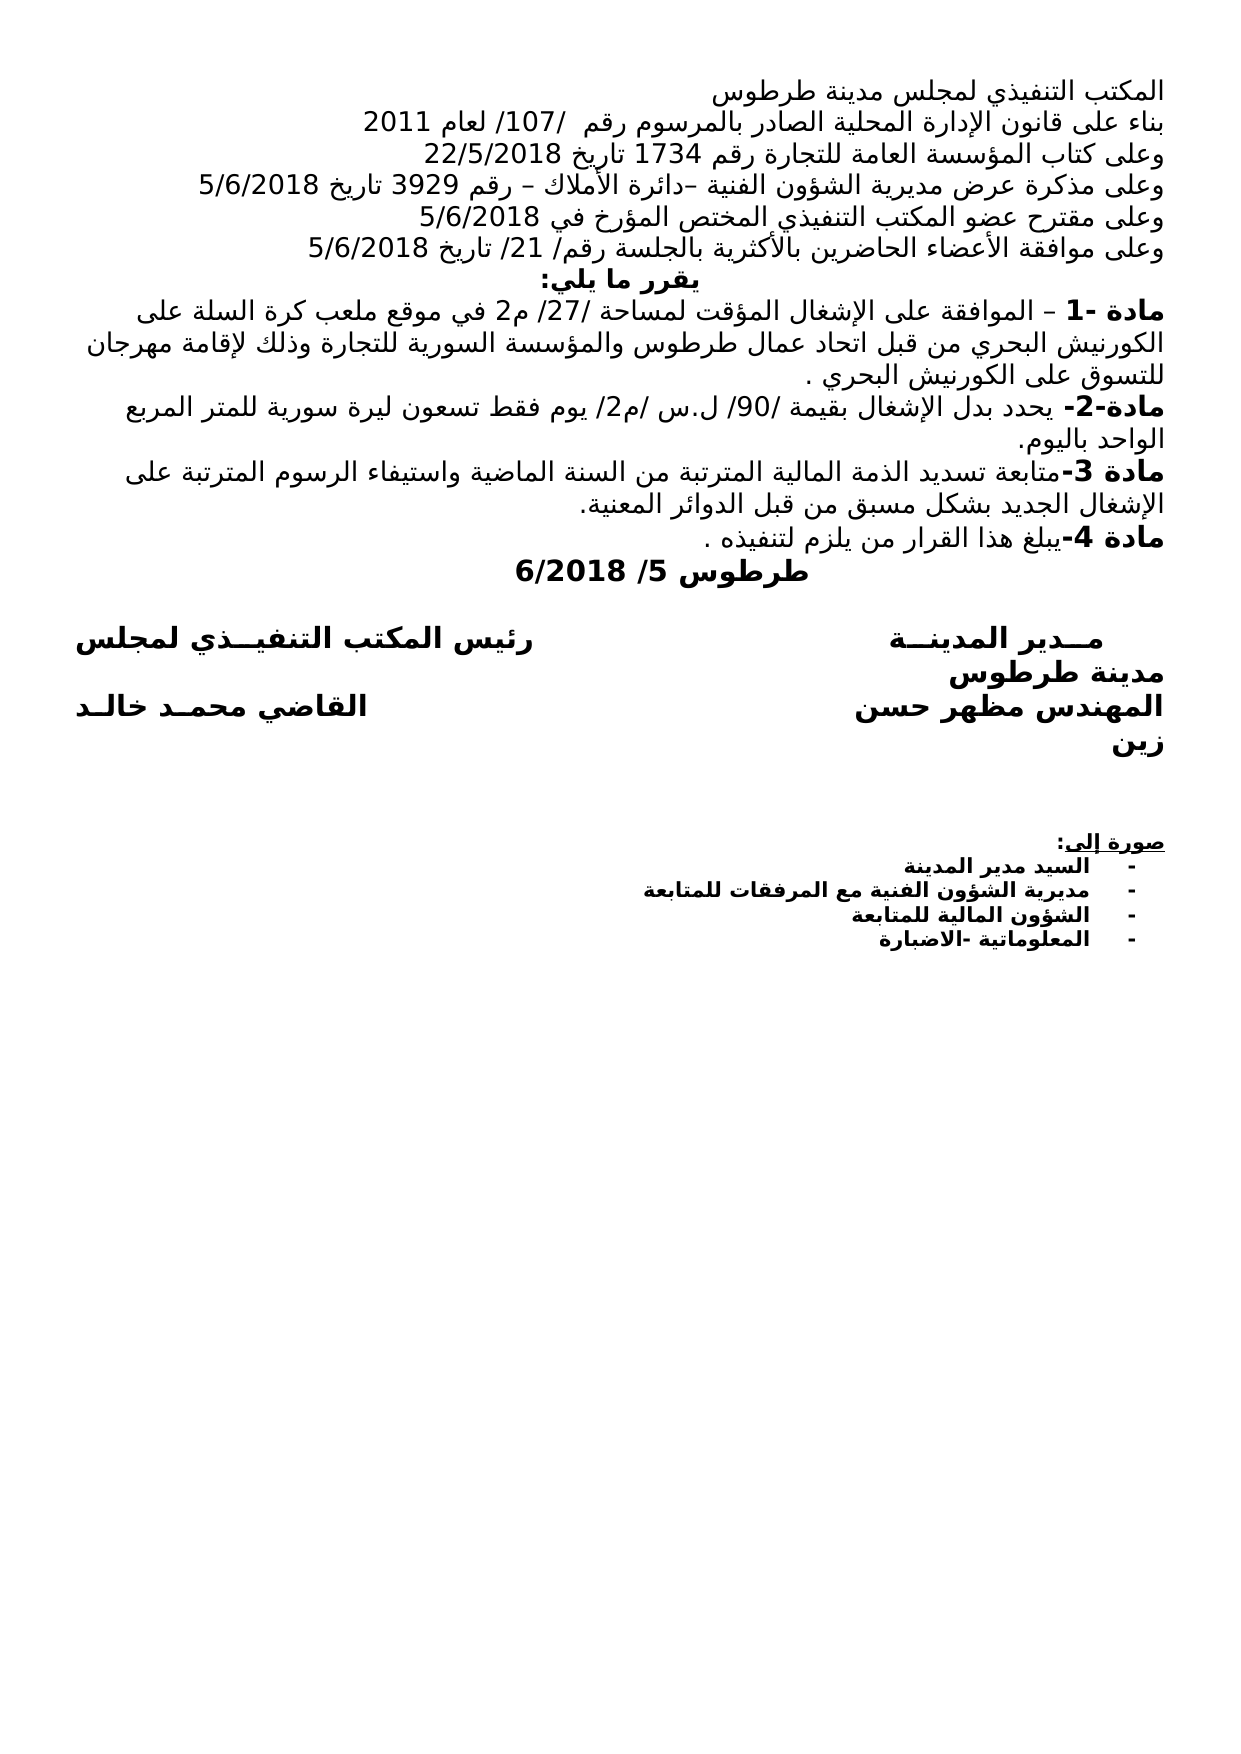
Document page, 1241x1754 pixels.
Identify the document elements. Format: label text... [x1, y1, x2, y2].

text وعلى كتاب المؤسسة العامة للتجارة رقم 1734 تاريخ 22/5/2018 [75, 138, 1165, 170]
text مادة 3-متابعة تسديد الذمة المالية المترتبة من السنة الماضية واستيفاء الرسوم المترتبة على الإشغال الجديد بشكل مسبق من قبل الدوائر المعنية. [75, 455, 1165, 520]
text المكتب التنفيذي لمجلس مدينة طرطوس [75, 75, 1165, 107]
text وعلى موافقة الأعضاء الحاضرين بالأكثرية بالجلسة رقم/ 21/ تاريخ 5/6/2018 [75, 233, 1165, 264]
list الشؤون المالية للمتابعة [75, 903, 1128, 927]
text مادة -1 – الموافقة على الإشغال المؤقت لمساحة /27/ م2 في موقع ملعب كرة السلة على الكورنيش البحري من قبل اتحاد عمال طرطوس والمؤسسة السورية للتجارة وذلك لإقامة مهرجان للتسوق على الكورنيش البحري . [75, 295, 1165, 391]
text طرطوس 5/ 6/2018 [75, 554, 1165, 588]
text وعلى مذكرة عرض مديرية الشؤون الفنية –دائرة الأملاك – رقم 3929 تاريخ 5/6/2018 [75, 170, 1165, 201]
text وعلى مقترح عضو المكتب التنفيذي المختص المؤرخ في 5/6/2018 [75, 201, 1165, 233]
text صورة إلى: [75, 830, 1165, 854]
list المعلوماتية -الاضبارة [75, 927, 1128, 951]
text مادة-2- يحدد بدل الإشغال بقيمة /90/ ل.س /م2/ يوم فقط تسعون ليرة سورية للمتر المربع الواحد باليوم. [75, 391, 1165, 455]
list السيد مدير المدينة [75, 854, 1128, 878]
list مديرية الشؤون الفنية مع المرفقات للمتابعة [75, 878, 1128, 903]
text يقرر ما يلي: [75, 264, 1165, 295]
text مادة 4-يبلغ هذا القرار من يلزم لتنفيذه . [75, 520, 1165, 554]
text مدير المدينة رئيس المكتب التنفيذي لمجلس مدينة طرطوس [75, 622, 1165, 690]
text بناء على قانون الإدارة المحلية الصادر بالمرسوم رقم /107/ لعام 2011 [75, 107, 1165, 138]
text المهندس مظهر حسن القاضي محمد خالد زين [75, 690, 1165, 758]
